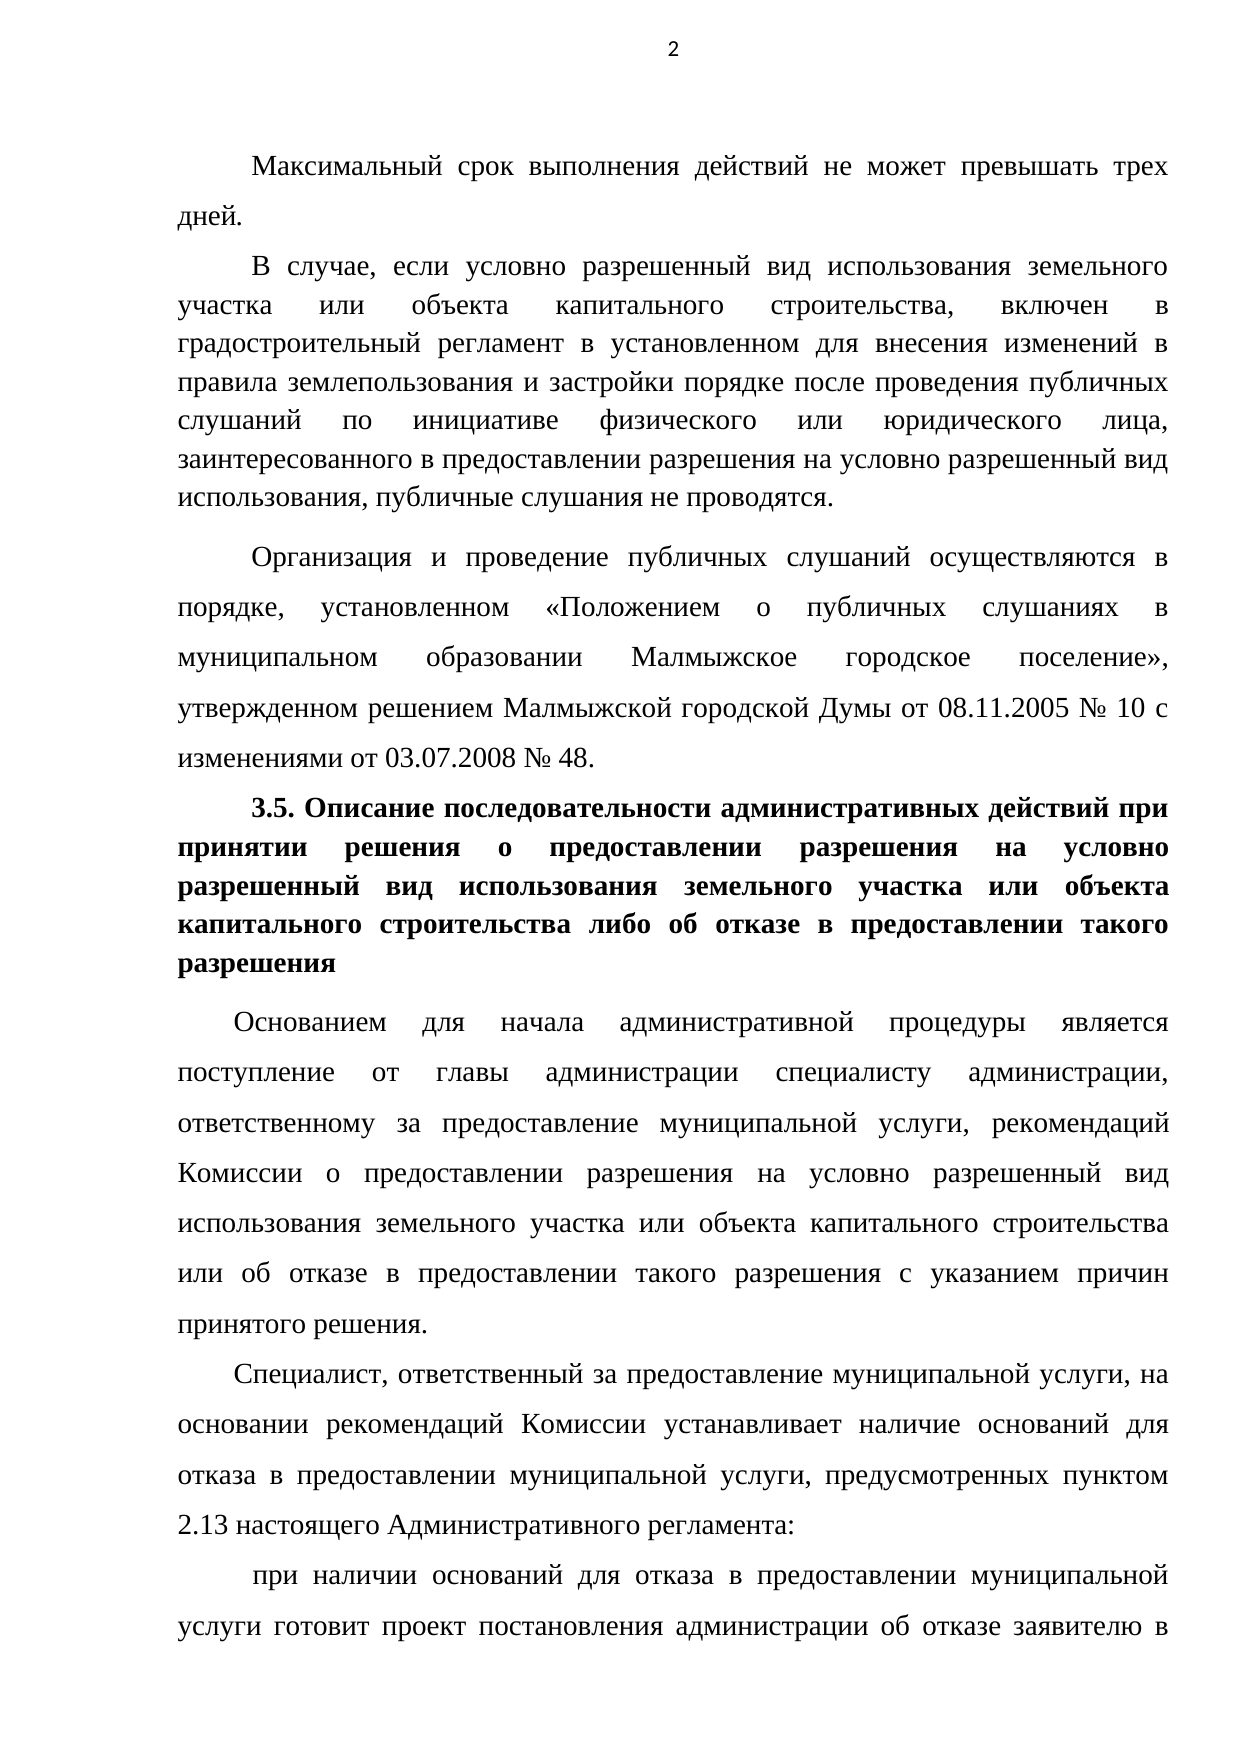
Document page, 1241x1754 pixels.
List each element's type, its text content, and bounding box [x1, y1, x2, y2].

text В случае, если условно разрешенный вид использования земельного участка или объекта капитального строительства, включен в градостроительный регламент в установленном для внесения изменений в правила землепользования и застройки порядке после проведения публичных слушаний по инициативе физического или юридического лица, заинтересованного в предоставлении разрешения на условно разрешенный вид использования, публичные слушания не проводятся. [177, 248, 1169, 513]
text Специалист, ответственный за предоставление муниципальной услуги, на основании рекомендаций Комиссии устанавливает наличие оснований для отказа в предоставлении муниципальной услуги, предусмотренных пунктом 2.13 настоящего Административного регламента: [177, 1356, 1169, 1541]
text 3.5. Описание последовательности административных действий при принятии решения о предоставлении разрешения на условно разрешенный вид использования земельного участка или объекта капитального строительства либо об отказе в предоставлении такого разрешения [177, 791, 1169, 978]
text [177, 1557, 1169, 1641]
text Основанием для начала административной процедуры является поступление от главы администрации специалисту администрации, ответственному за предоставление муниципальной услуги, рекомендаций Комиссии о предоставлении разрешения на условно разрешенный вид использования земельного участка или объекта капитального строительства или об отказе в предоставлении такого разрешения с указанием причин принятого решения. [177, 1004, 1169, 1339]
text Максимальный срок выполнения действий не может превышать трех дней. [177, 148, 1169, 232]
text Организация и проведение публичных слушаний осуществляются в порядке, установленном «Положением о публичных слушаниях в муниципальном образовании Малмыжское городское поселение», утвержденном решением Малмыжской городской Думы от 08.11.2005 № 10 с изменениями от 03.07.2008 № 48. [177, 539, 1169, 774]
